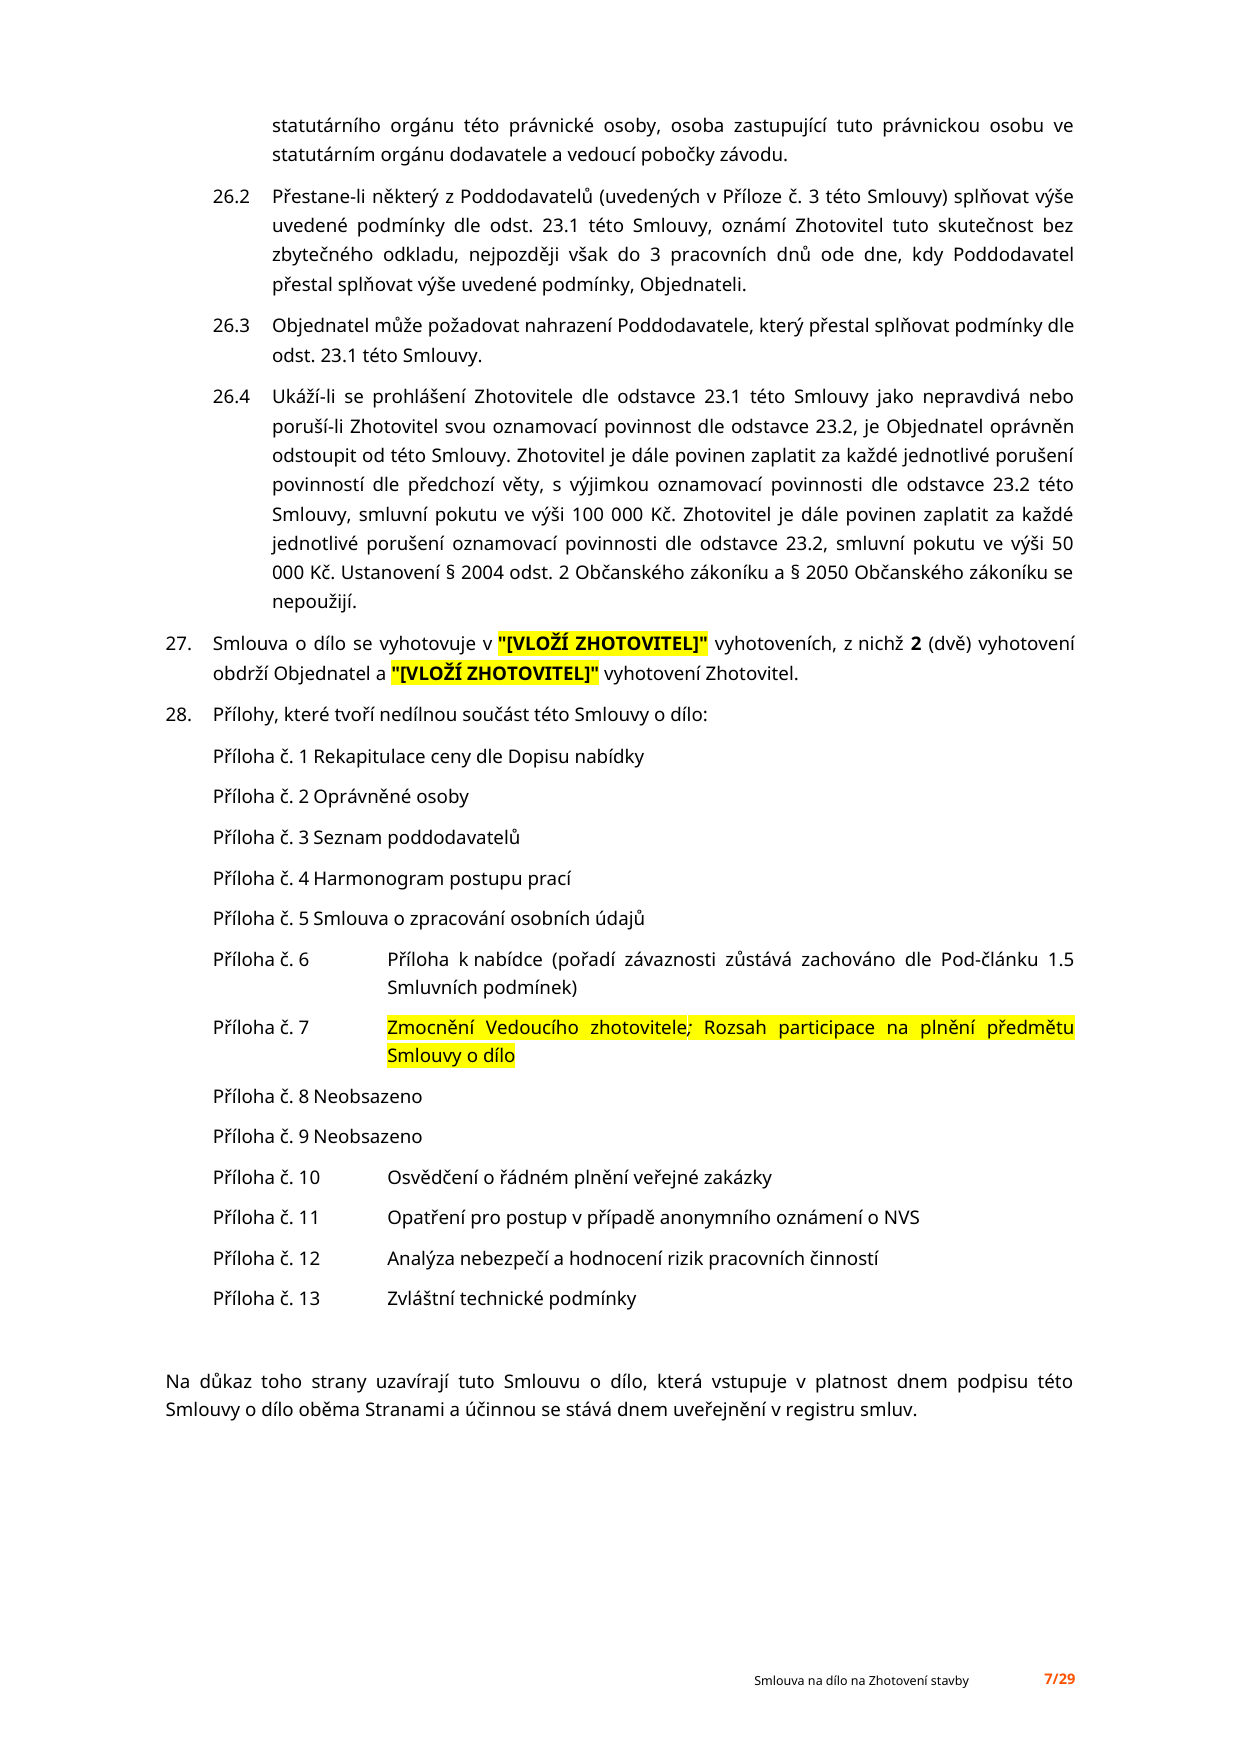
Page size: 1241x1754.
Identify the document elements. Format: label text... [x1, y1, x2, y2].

text Smlouva o dílo se vyhotovuje v "[VLOŽÍ ZHOTOVITEL]" vyhotoveních, z nichž 2 (dvě) vyhotovení obdrží Objednatel a "[VLOŽÍ ZHOTOVITEL]" vyhotovení Zhotovitel. [165, 631, 1075, 685]
text Přestane-li některý z Poddodavatelů (uvedených v Příloze č. 3 této Smlouvy) splňovat výše uvedené podmínky dle odst. 23.1 této Smlouvy, oznámí Zhotovitel tuto skutečnost bez zbytečného odkladu, nejpozději však do 3 pracovních dnů ode dne, kdy Poddodavatel přestal splňovat výše uvedené podmínky, Objednateli. [213, 183, 1075, 297]
text Příloha č. 8 Neobsazeno [213, 1083, 1075, 1108]
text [213, 112, 1075, 167]
text Příloha č. 12 Analýza nebezpečí a hodnocení rizik pracovních činností [213, 1245, 1075, 1271]
text Příloha č. 1 Rekapitulace ceny dle Dopisu nabídky [213, 743, 1075, 769]
text Příloha č. 7 Zmocnění Vedoucího zhotovitele; Rozsah participace na plnění předmětu Smlouvy o dílo [213, 1014, 1075, 1068]
text Přílohy, které tvoří nedílnou součást této Smlouvy o dílo: [165, 702, 1075, 727]
text Objednatel může požadovat nahrazení Poddodavatele, který přestal splňovat podmínky dle odst. 23.1 této Smlouvy. [213, 313, 1075, 368]
text Příloha č. 2 Oprávněné osoby [213, 784, 1075, 809]
text Příloha č. 4 Harmonogram postupu prací [213, 865, 1075, 890]
text Příloha č. 3 Seznam poddodavatelů [213, 824, 1075, 850]
text Příloha č. 10 Osvědčení o řádném plnění veřejné zakázky [213, 1164, 1075, 1189]
text Příloha č. 5 Smlouva o zpracování osobních údajů [213, 905, 1075, 931]
text Příloha č. 9 Neobsazeno [213, 1123, 1075, 1149]
text Příloha č. 13 Zvláštní technické podmínky [213, 1286, 1075, 1311]
text Příloha č. 6 Příloha k nabídce (pořadí závaznosti zůstává zachováno dle Pod-článku 1.5 Smluvních podmínek) [213, 946, 1075, 999]
text Ukáží-li se prohlášení Zhotovitele dle odstavce 23.1 této Smlouvy jako nepravdivá nebo poruší-li Zhotovitel svou oznamovací povinnost dle odstavce 23.2, je Objednatel oprávněn odstoupit od této Smlouvy. Zhotovitel je dále povinen zaplatit za každé jednotlivé porušení povinností dle předchozí věty, s výjimkou oznamovací povinnosti dle odstavce 23.2 této Smlouvy, smluvní pokutu ve výši 100 000 Kč. Zhotovitel je dále povinen zaplatit za každé jednotlivé porušení oznamovací povinnosti dle odstavce 23.2, smluvní pokutu ve výši 50 000 Kč. Ustanovení § 2004 odst. 2 Občanského zákoníku a § 2050 Občanského zákoníku se nepoužijí. [213, 384, 1075, 614]
text Na důkaz toho strany uzavírají tuto Smlouvu o dílo, která vstupuje v platnost dnem podpisu této Smlouvy o dílo oběma Stranami a účinnou se stává dnem uveřejnění v registru smluv. [165, 1368, 1075, 1421]
text Příloha č. 11 Opatření pro postup v případě anonymního oznámení o NVS [213, 1204, 1075, 1230]
